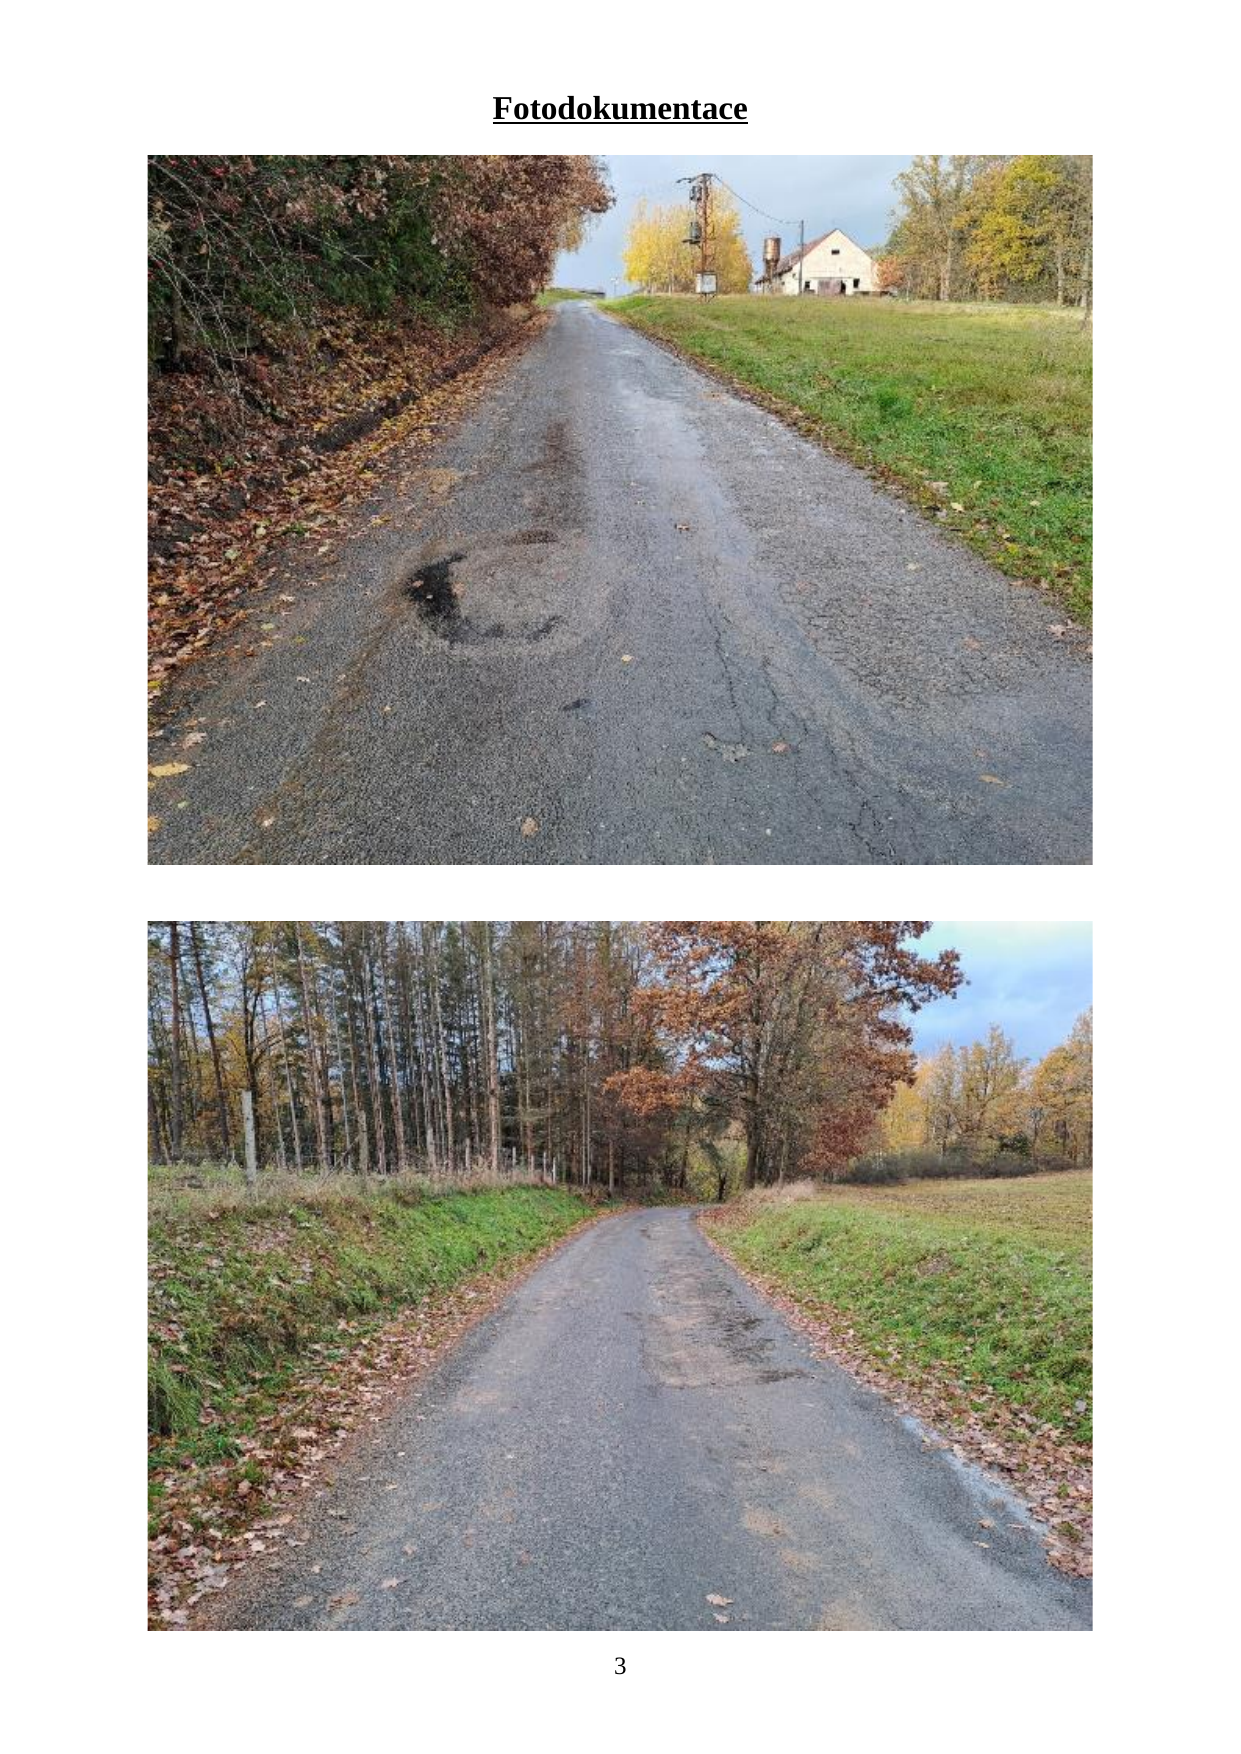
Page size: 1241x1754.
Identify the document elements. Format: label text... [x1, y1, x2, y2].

subtitle Fotodokumentace [148, 89, 1092, 127]
picture [147, 155, 1093, 865]
picture [147, 921, 1093, 1631]
